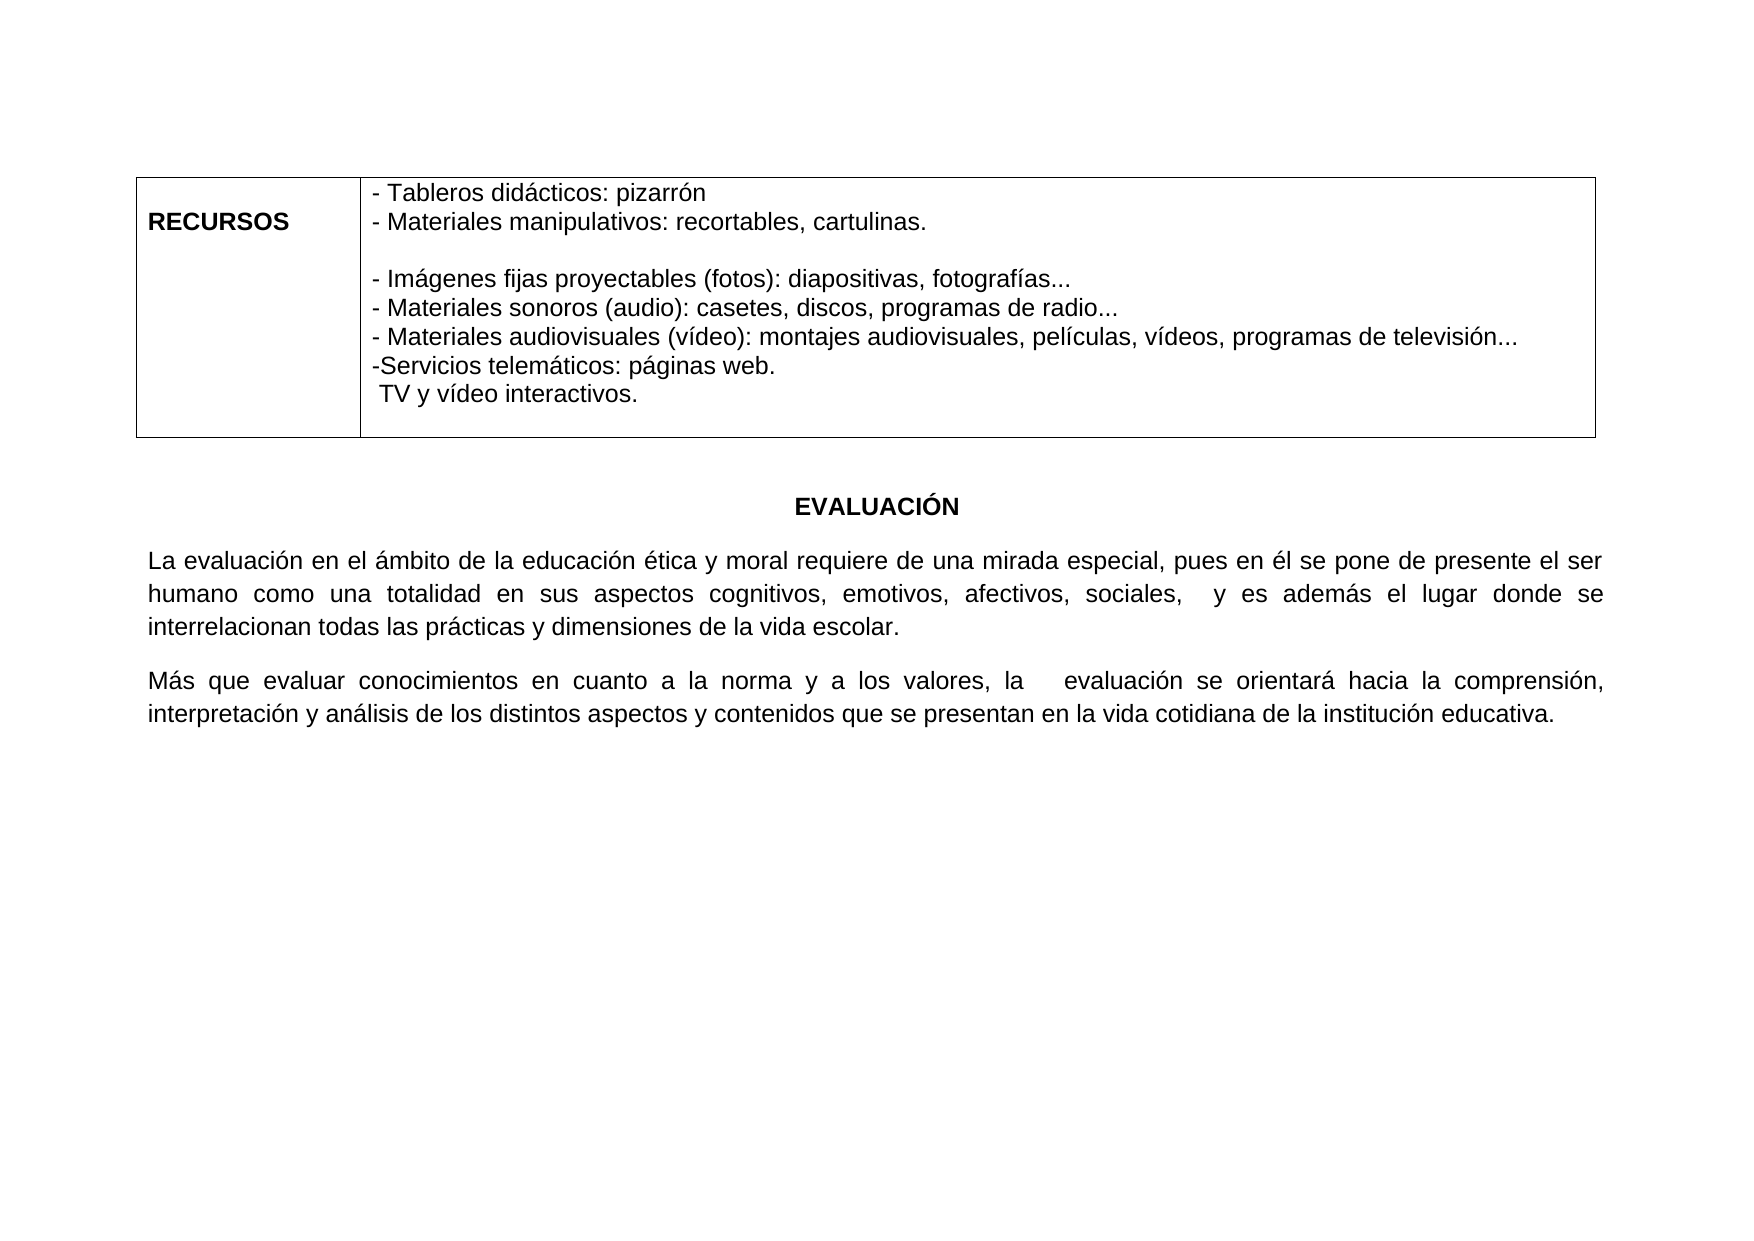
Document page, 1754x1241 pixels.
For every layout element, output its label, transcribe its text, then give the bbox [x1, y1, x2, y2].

text EVALUACIÓN [148, 492, 1606, 521]
text La evaluación en el ámbito de la educación ética y moral requiere de una mirada especial, pues en él se pone de presente el ser humano como una totalidad en sus aspectos cognitivos, emotivos, afectivos, sociales, y es además el lugar donde se interrelacionan todas las prácticas y dimensiones de la vida escolar. [148, 546, 1606, 641]
text Más que evaluar conocimientos en cuanto a la norma y a los valores, la evaluación se orientará hacia la comprensión, interpretación y análisis de los distintos aspectos y contenidos que se presentan en la vida cotidiana de la institución educativa. [148, 666, 1606, 727]
table_cell RECURSOS [137, 178, 360, 437]
